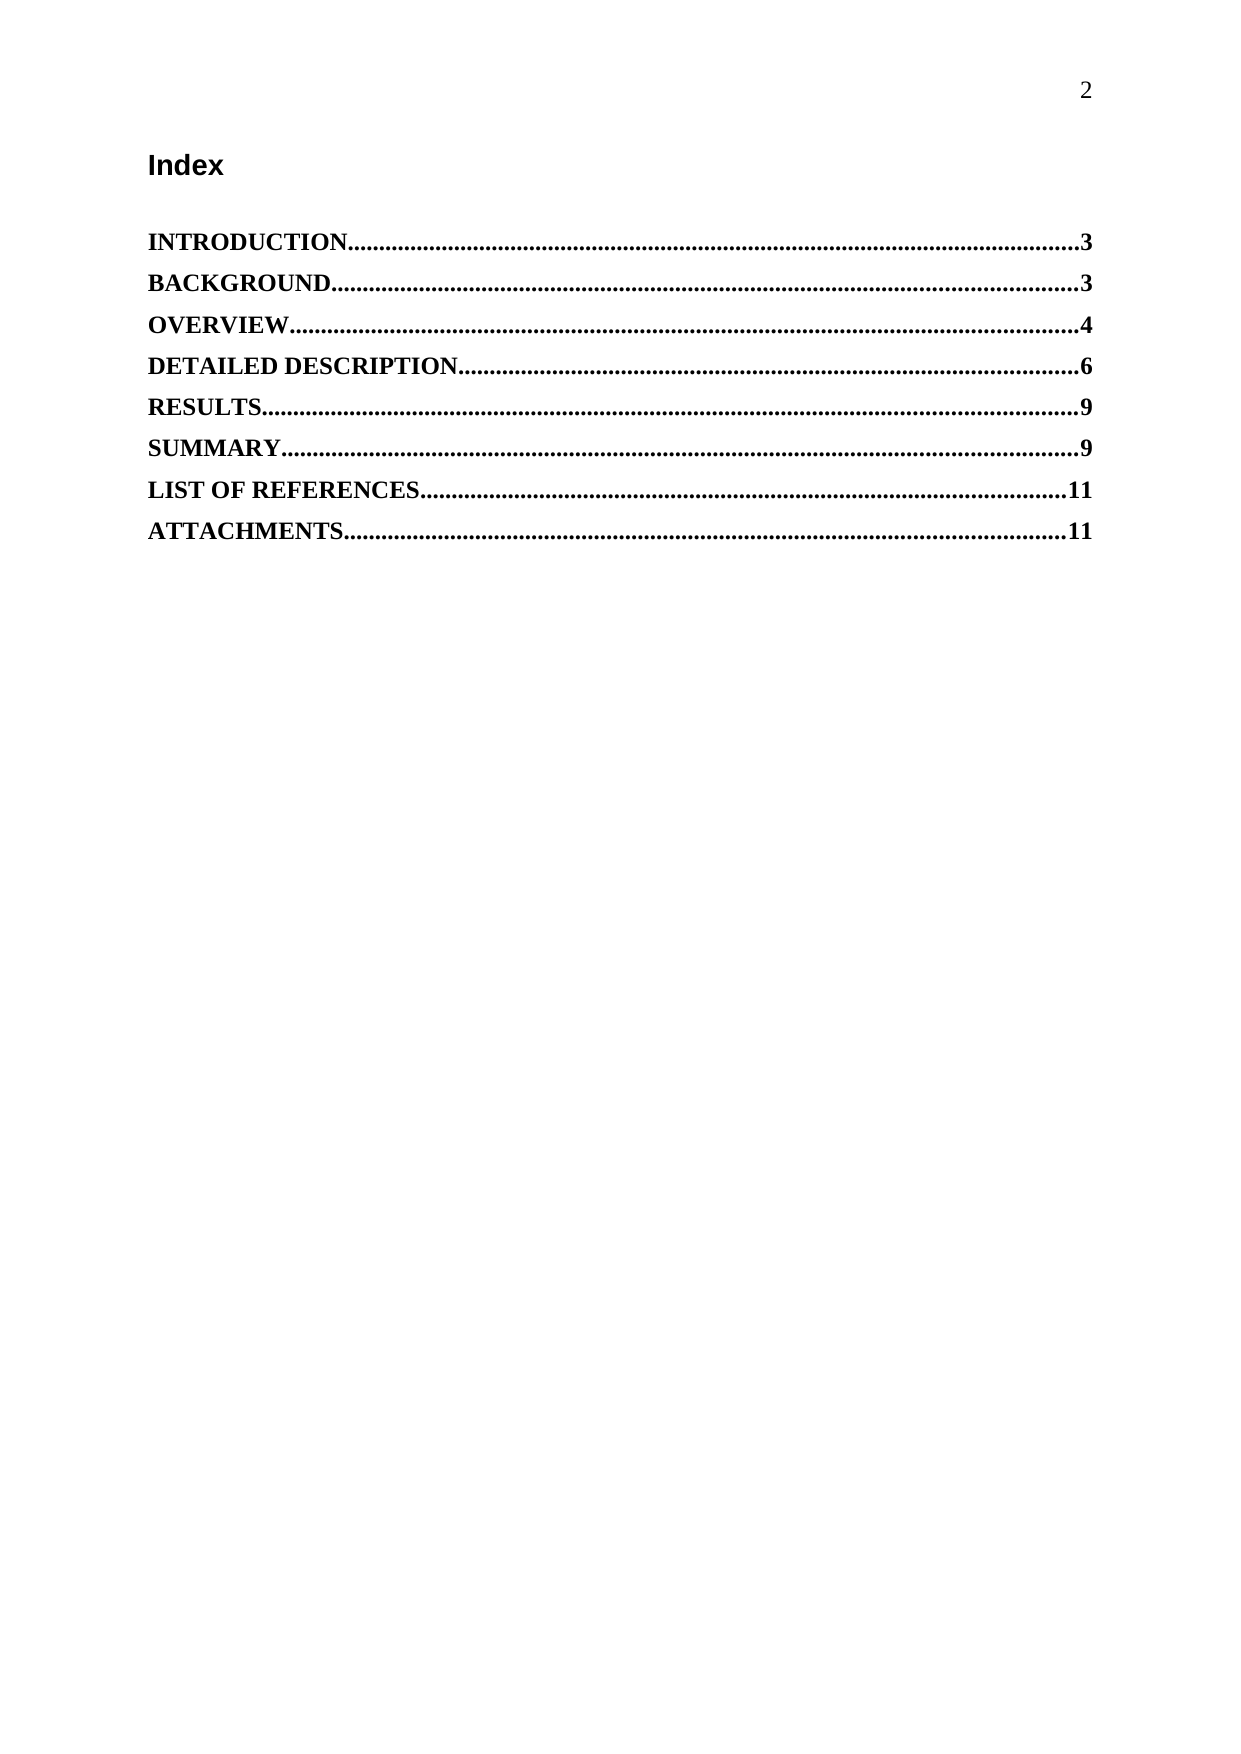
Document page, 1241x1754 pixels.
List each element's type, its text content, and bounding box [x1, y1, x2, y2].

text Introduction 3 [148, 227, 1093, 256]
text Detailed Description 6 [148, 351, 1093, 380]
text Attachments 11 [148, 516, 1093, 545]
text List of References 11 [148, 475, 1093, 503]
text Background 3 [148, 268, 1093, 297]
text Overview 4 [148, 310, 1093, 338]
text Index [148, 148, 1093, 181]
text Summary 9 [148, 433, 1093, 462]
text Results 9 [148, 392, 1093, 421]
